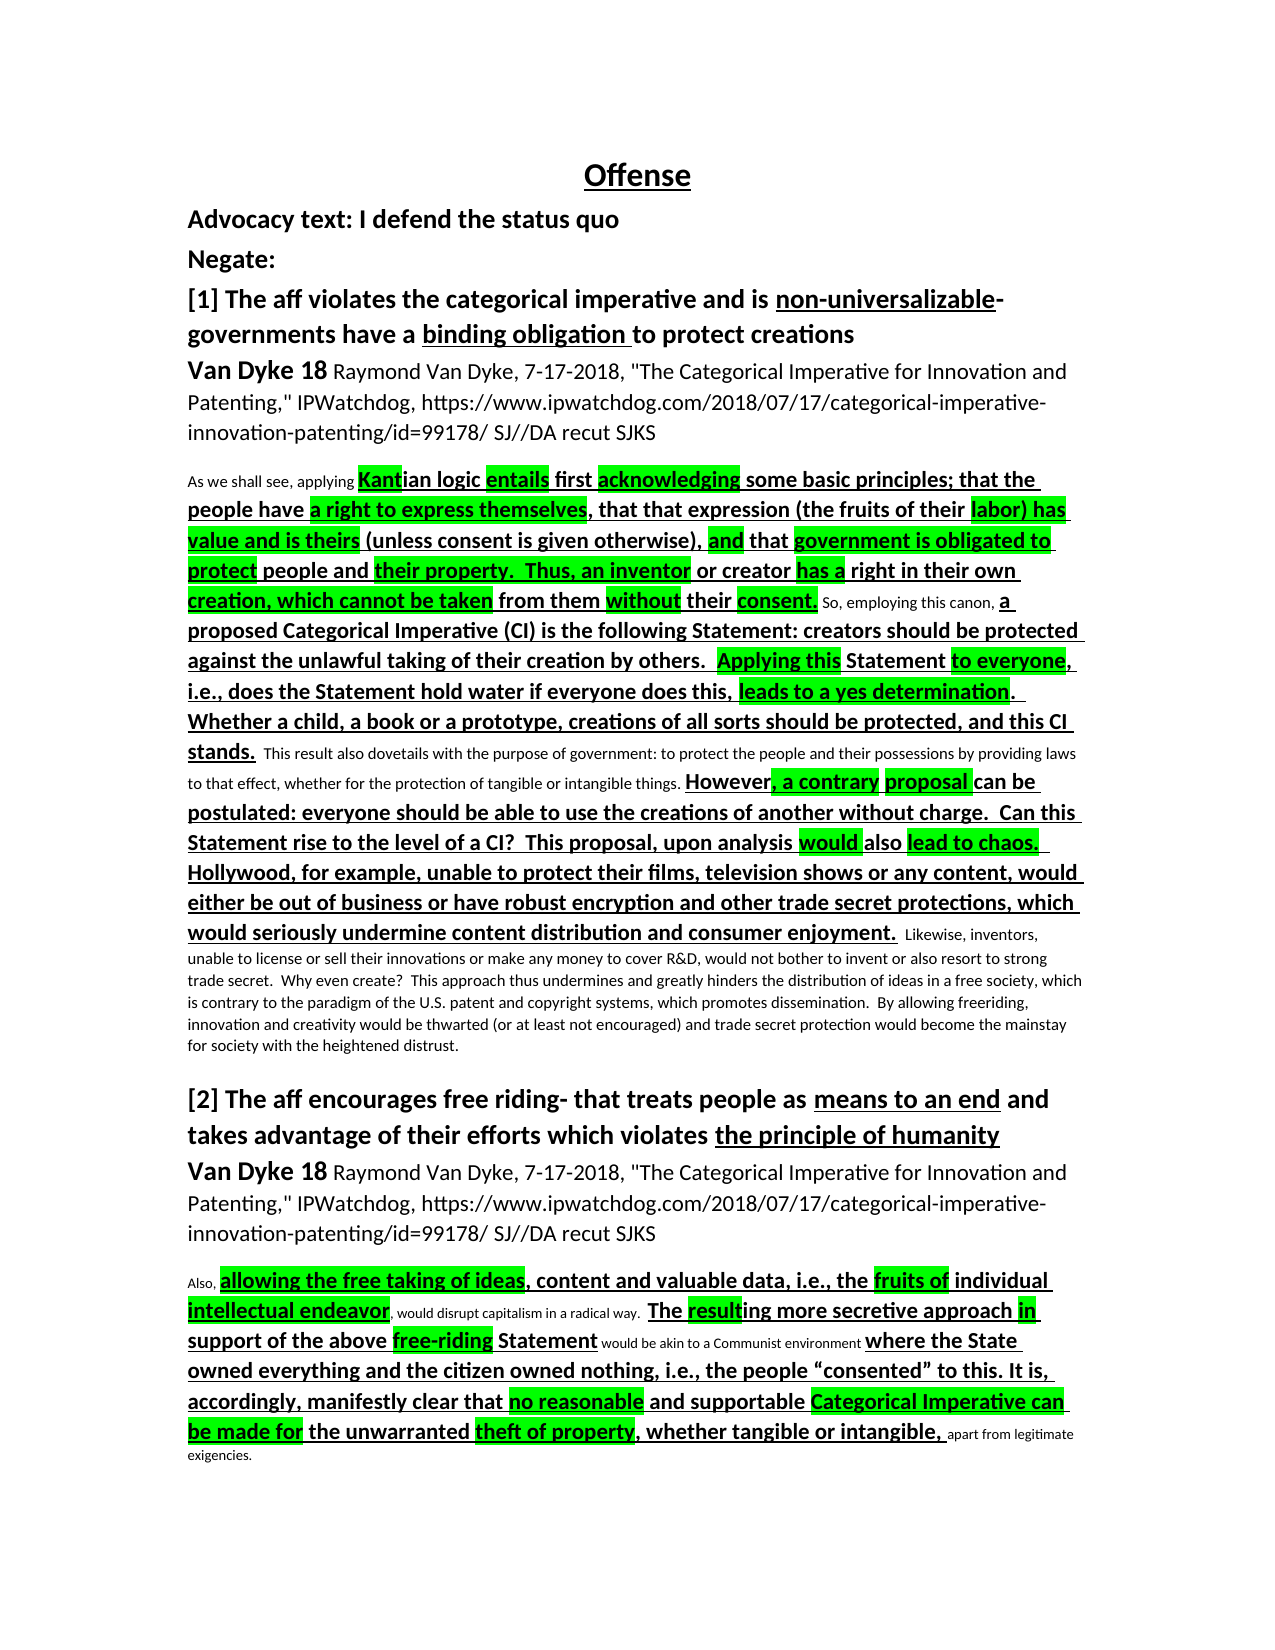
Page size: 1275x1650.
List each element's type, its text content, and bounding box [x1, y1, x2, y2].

text Van Dyke 18 Raymond Van Dyke, 7-17-2018, "The Categorical Imperative for Innovation and Patenting," IPWatchdog, https://www.ipwatchdog.com/2018/07/17/categorical-imperative-innovation-patenting/id=99178/ SJ//DA recut SJKS [187, 1154, 1087, 1247]
subtitle Negate: [187, 242, 1087, 275]
subtitle Offense [187, 154, 1087, 195]
text As we shall see, applying Kantian logic entails first acknowledging some basic principles; that the people have a right to express themselves, that that expression (the fruits of their labor) has value and is theirs (unless consent is given otherwise), and that government is obligated to protect people and their property. Thus, an inventor or creator has a right in their own creation, which cannot be taken from them without their consent. So, employing this canon, a proposed Categorical Imperative (CI) is the following Statement: creators should be protected against the unlawful taking of their creation by others. Applying this Statement to everyone, i.e., does the Statement hold water if everyone does this, leads to a yes determination. Whether a child, a book or a prototype, creations of all sorts should be protected, and this CI stands. This result also dovetails with the purpose of government: to protect the people and their possessions by providing laws to that effect, whether for the protection of tangible or intangible things. However, a contrary proposal can be postulated: everyone should be able to use the creations of another without charge. Can this Statement rise to the level of a CI? This proposal, upon analysis would also lead to chaos. Hollywood, for example, unable to protect their films, television shows or any content, would either be out of business or have robust encryption and other trade secret protections, which would seriously undermine content distribution and consumer enjoyment. Likewise, inventors, unable to license or sell their innovations or make any money to cover R&D, would not bother to invent or also resort to strong trade secret. Why even create? This approach thus undermines and greatly hinders the distribution of ideas in a free society, which is contrary to the paradigm of the U.S. patent and copyright systems, which promotes dissemination. By allowing freeriding, innovation and creativity would be thwarted (or at least not encouraged) and trade secret protection would become the mainstay for society with the heightened distrust. [187, 465, 1087, 1056]
subtitle [1] The aff violates the categorical imperative and is non-universalizable- governments have a binding obligation to protect creations [187, 282, 1087, 351]
subtitle [2] The aff encourages free riding- that treats people as means to an end and takes advantage of their efforts which violates the principle of humanity [187, 1082, 1087, 1151]
text Van Dyke 18 Raymond Van Dyke, 7-17-2018, "The Categorical Imperative for Innovation and Patenting," IPWatchdog, https://www.ipwatchdog.com/2018/07/17/categorical-imperative-innovation-patenting/id=99178/ SJ//DA recut SJKS [187, 353, 1087, 447]
subtitle Advocacy text: I defend the status quo [187, 202, 1087, 235]
text Also, allowing the free taking of ideas, content and valuable data, i.e., the fruits of individual intellectual endeavor, would disrupt capitalism in a radical way. The resulting more secretive approach in support of the above free-riding Statement would be akin to a Communist environment where the State owned everything and the citizen owned nothing, i.e., the people “consented” to this. It is, accordingly, manifestly clear that no reasonable and supportable Categorical Imperative can be made for the unwarranted theft of property, whether tangible or intangible, apart from legitimate exigencies. [187, 1266, 1087, 1464]
